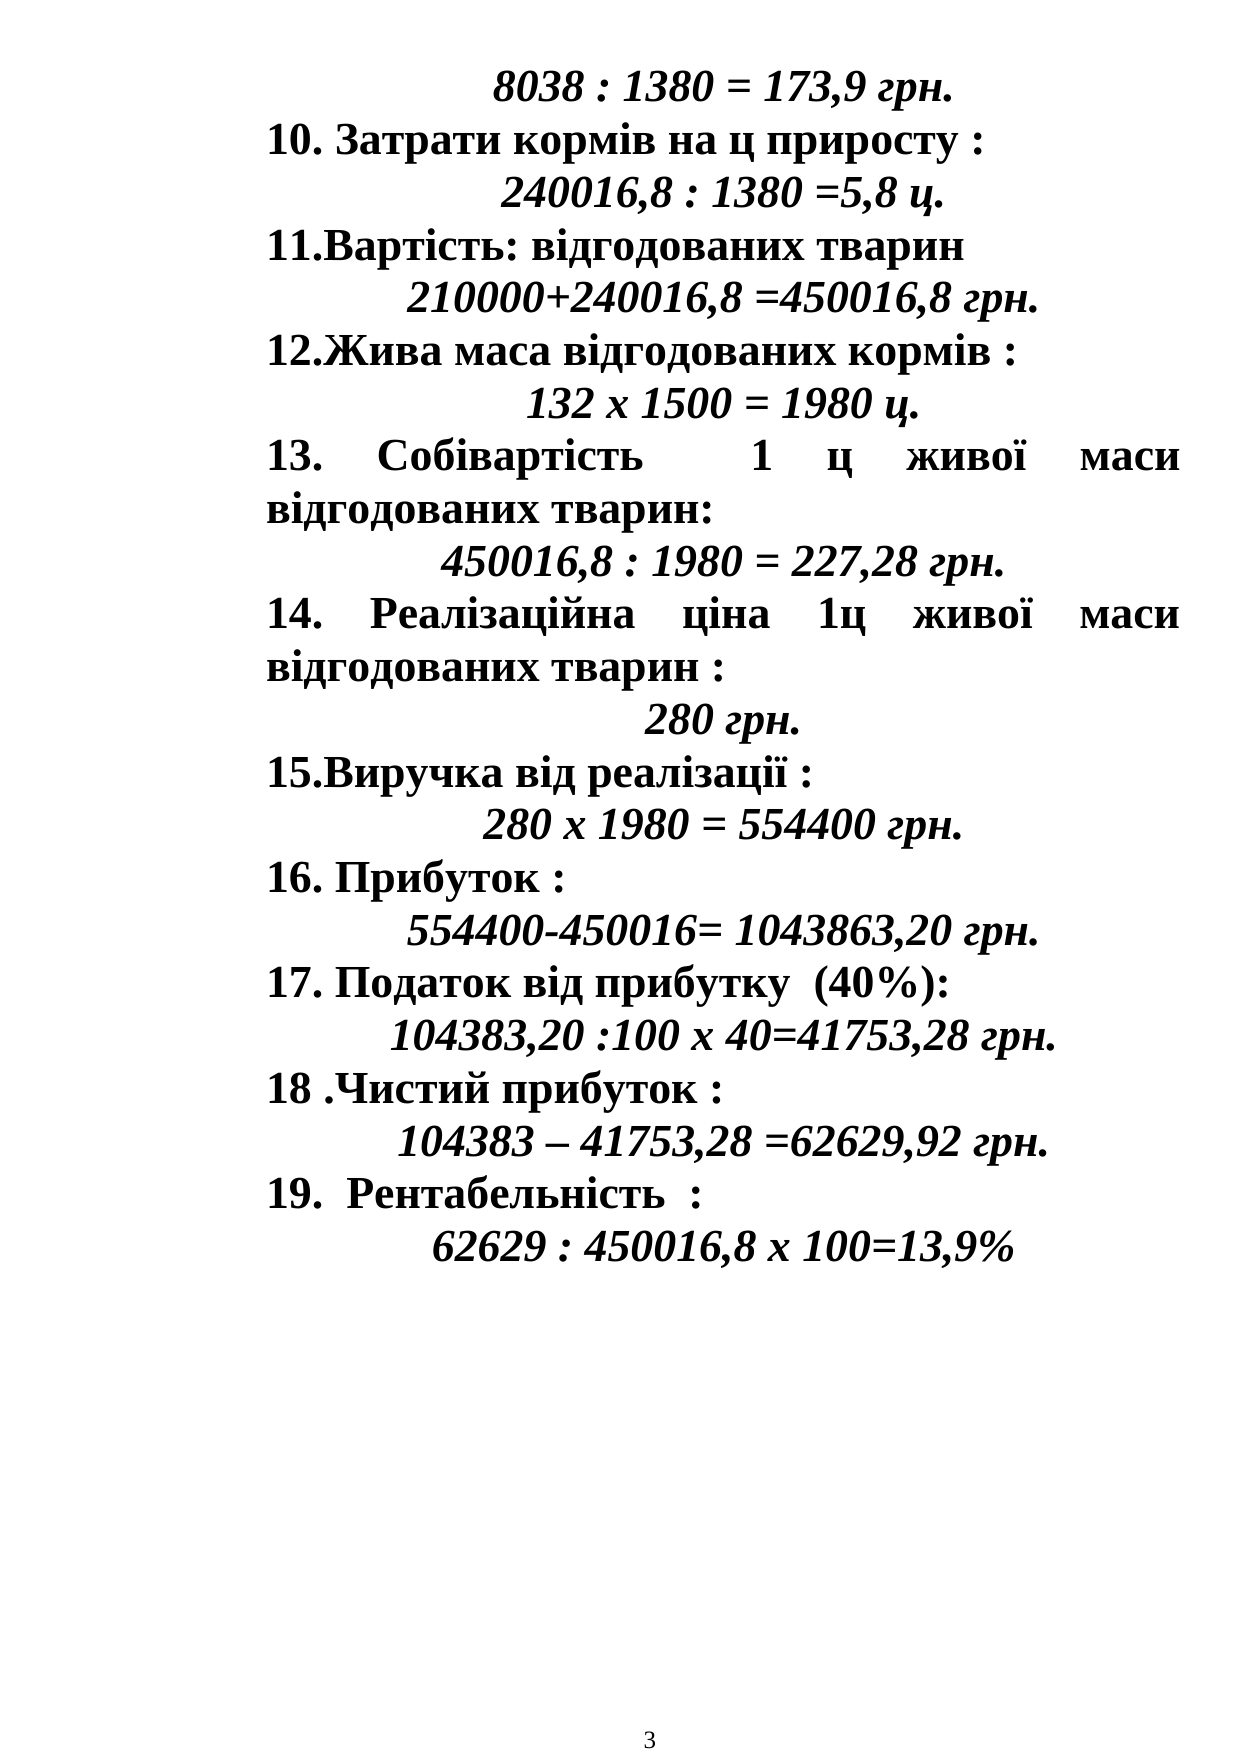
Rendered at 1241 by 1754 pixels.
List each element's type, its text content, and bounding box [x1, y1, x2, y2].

title 10. Затрати кормів на ц приросту : [266, 112, 1181, 164]
title 450016,8 : 1980 = 227,28 грн. [266, 533, 1181, 586]
title 13. Собівартість 1 ц живої маси відгодованих тварин: [266, 428, 1181, 533]
title 14. Реалізаційна ціна 1ц живої маси відгодованих тварин : [266, 586, 1181, 692]
title 8038 : 1380 = 173,9 грн. [266, 59, 1181, 112]
title 132 х 1500 = 1980 ц. [266, 375, 1181, 428]
title 11.Вартість: відгодованих тварин [266, 217, 1181, 270]
title 104383 – 41753,28 =62629,92 грн. [266, 1113, 1181, 1166]
title 554400-450016= 1043863,20 грн. [266, 902, 1181, 955]
title 17. Податок від прибутку (40%): [266, 955, 1181, 1008]
title 62629 : 450016,8 х 100=13,9% [266, 1219, 1181, 1271]
title 280 грн. [266, 692, 1181, 744]
title 15.Виручка від реалізації : [266, 744, 1181, 797]
title 19. Рентабельність : [266, 1166, 1181, 1219]
title 16. Прибуток : [266, 850, 1181, 902]
title 104383,20 :100 х 40=41753,28 грн. [266, 1008, 1181, 1061]
title 240016,8 : 1380 =5,8 ц. [266, 164, 1181, 217]
title 210000+240016,8 =450016,8 грн. [266, 270, 1181, 323]
title 12.Жива маса відгодованих кормів : [266, 323, 1181, 375]
title 18 .Чистий прибуток : [266, 1061, 1181, 1113]
title 280 х 1980 = 554400 грн. [266, 797, 1181, 850]
